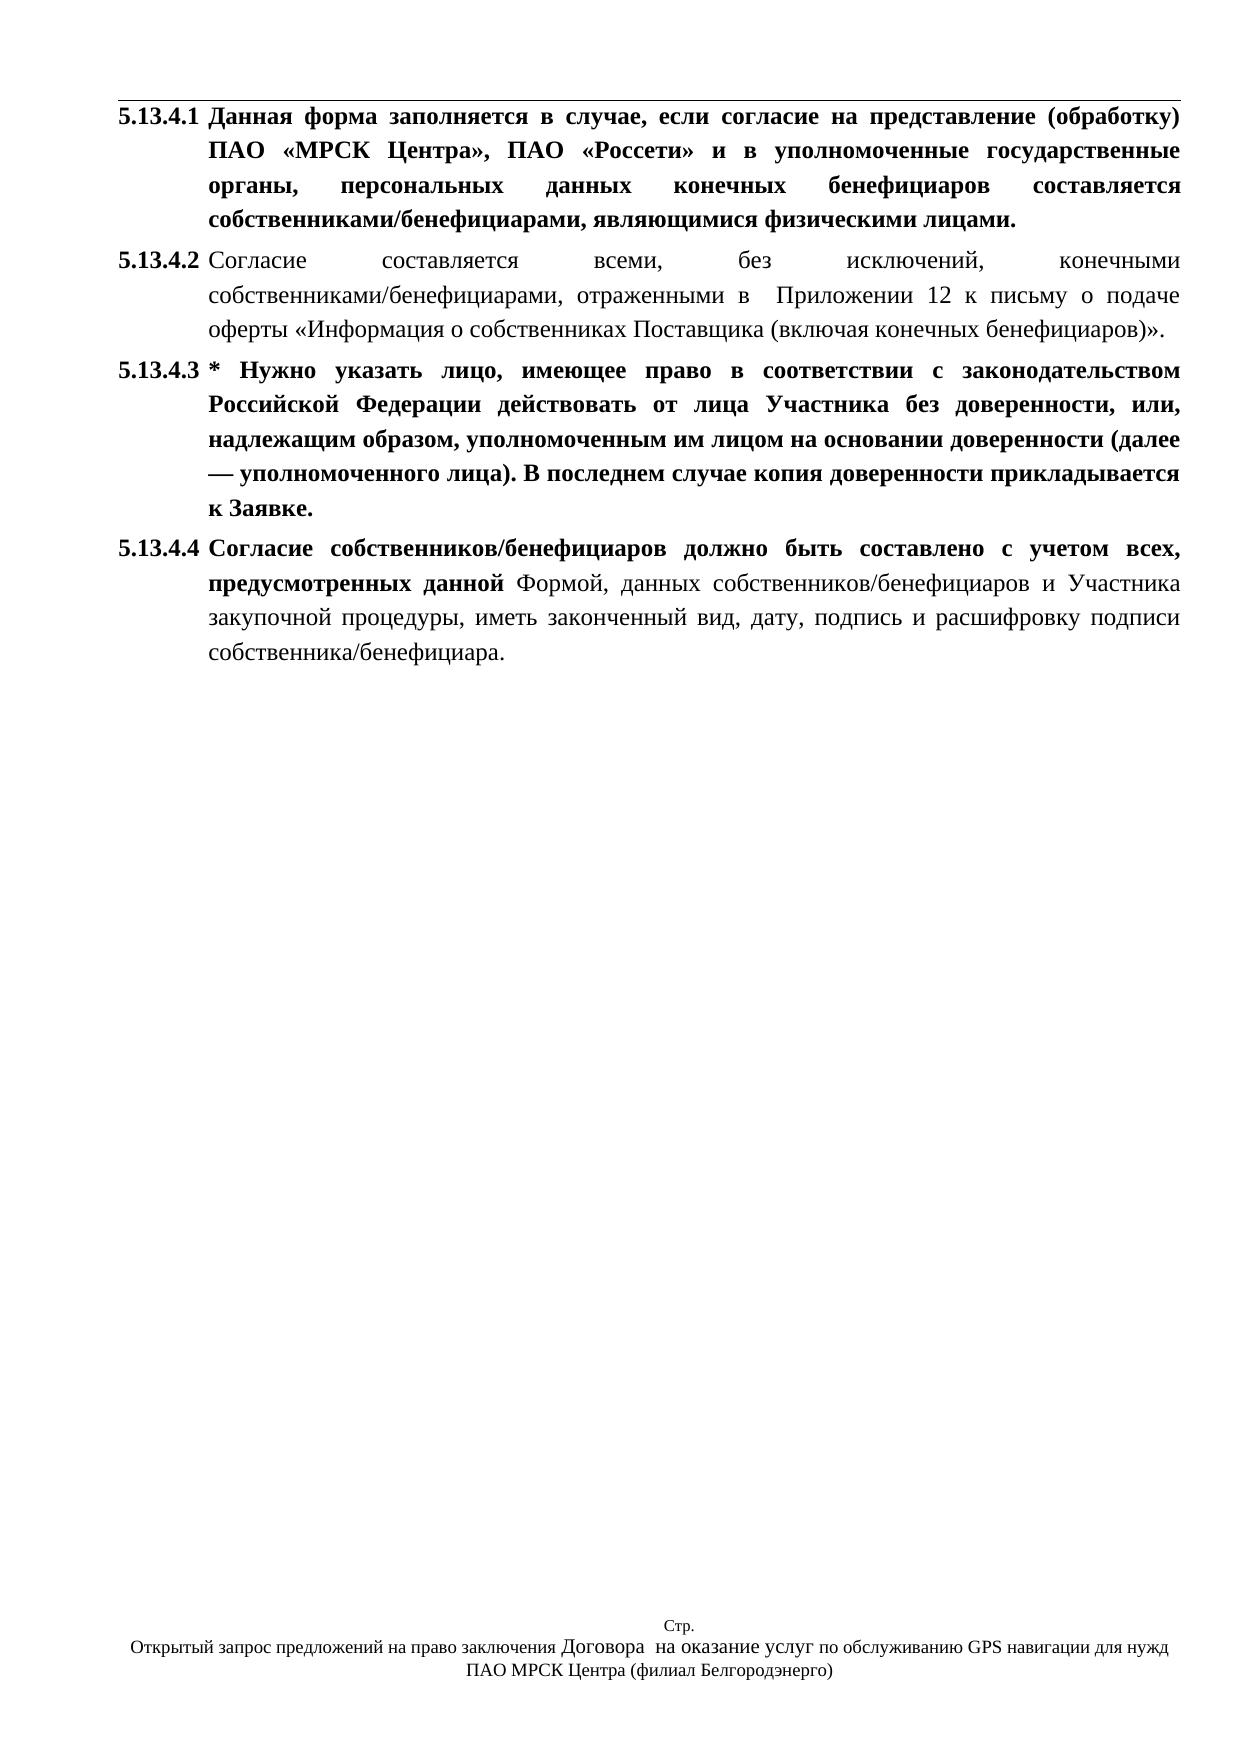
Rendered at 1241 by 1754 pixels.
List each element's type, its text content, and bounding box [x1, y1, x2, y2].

list * Нужно указать лицо, имеющее право в соответствии с законодательством Российской Федерации действовать от лица Участника без доверенности, или, надлежащим образом, уполномоченным им лицом на основании доверенности (далее — уполномоченного лица). В последнем случае копия доверенности прикладывается к Заявке. [118, 355, 1181, 522]
list Данная форма заполняется в случае, если согласие на представление (обработку) ПАО «МРСК Центра», ПАО «Россети» и в уполномоченные государственные органы, персональных данных конечных бенефициаров составляется собственниками/бенефициарами, являющимися физическими лицами. [118, 101, 1181, 233]
list Согласие составляется всеми, без исключений, конечными собственниками/бенефициарами, отраженными в Приложении 12 к письму о подаче оферты «Информация о собственниках Поставщика (включая конечных бенефициаров)». [118, 245, 1181, 343]
list Согласие собственников/бенефициаров должно быть составлено с учетом всех, предусмотренных данной Формой, данных собственников/бенефициаров и Участника закупочной процедуры, иметь законченный вид, дату, подпись и расшифровку подписи собственника/бенефициара. [118, 533, 1181, 666]
